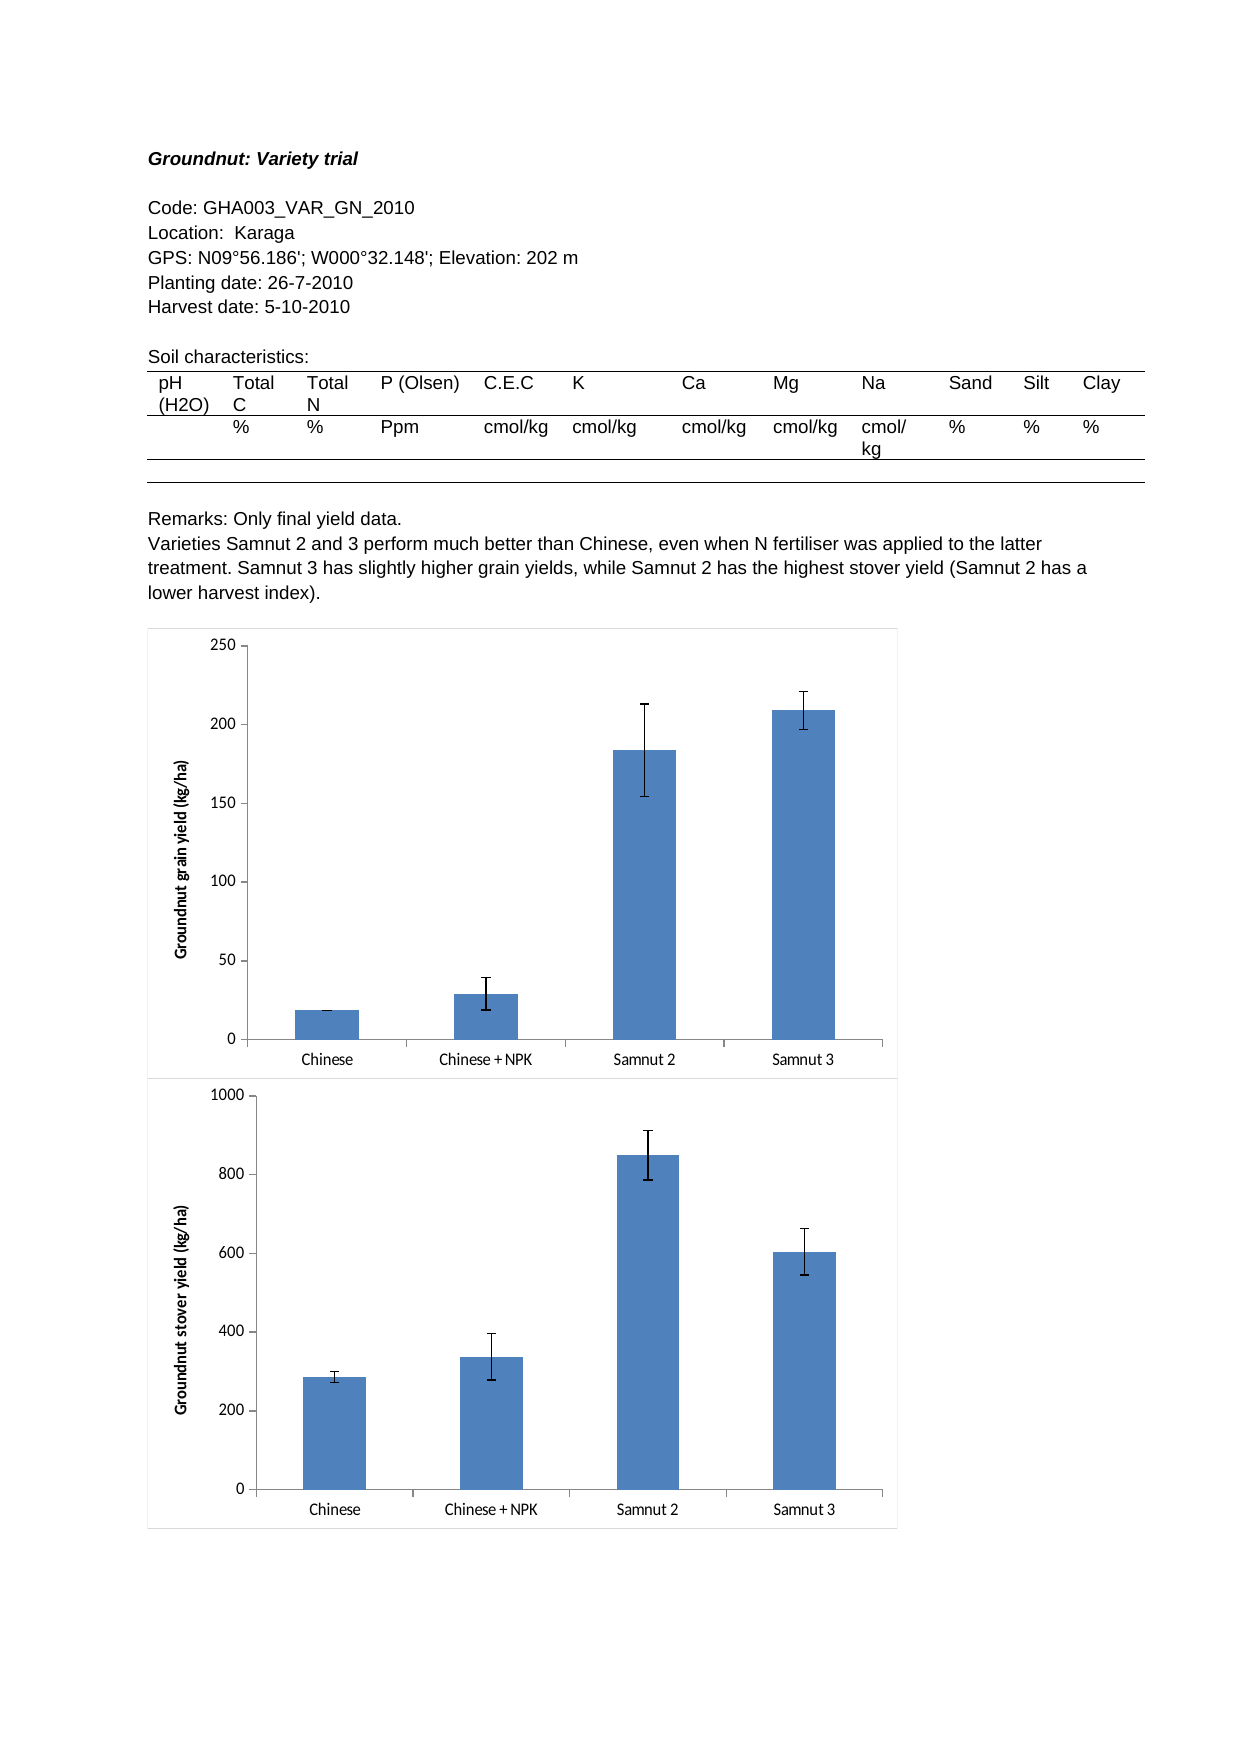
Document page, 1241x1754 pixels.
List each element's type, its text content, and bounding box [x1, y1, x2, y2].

table_cell [1012, 460, 1071, 482]
table_cell [221, 460, 295, 482]
table_cell [147, 416, 221, 459]
table_header Sand [937, 372, 1012, 415]
table_cell % [937, 416, 1012, 459]
table_cell [369, 460, 472, 482]
table_header Silt [1012, 372, 1071, 415]
table_cell cmol/kg [670, 416, 762, 459]
text Harvest date: 5-10-2010 [148, 296, 1093, 318]
table_header Ca [670, 372, 762, 415]
text GPS: N09°56.186'; W000°32.148'; Elevation: 202 m [148, 247, 1093, 268]
table_header Mg [762, 372, 850, 415]
table_header Na [850, 372, 937, 415]
table_cell cmol/kg [762, 416, 850, 459]
text Code: GHA003_VAR_GN_2010 [148, 197, 1093, 219]
table_header pH (H2O) [147, 372, 221, 415]
table_header K [561, 372, 670, 415]
table_cell cmol/kg [561, 416, 670, 459]
text Remarks: Only final yield data. [148, 507, 1093, 529]
table_header P (Olsen) [369, 372, 472, 415]
table_header C.E.C [473, 372, 561, 415]
text Soil characteristics: [148, 346, 1093, 367]
text Groundnut: Variety trial [148, 148, 1093, 169]
table_header Clay [1071, 372, 1145, 415]
table_cell cmol/kg [850, 416, 937, 459]
table_cell [937, 460, 1012, 482]
table_cell [850, 460, 937, 482]
table_header Total N [295, 372, 369, 415]
table_cell [1071, 460, 1145, 482]
table_cell [561, 460, 670, 482]
table_cell [670, 460, 762, 482]
table_header Total C [221, 372, 295, 415]
table_cell [762, 460, 850, 482]
table_cell % [295, 416, 369, 459]
text Location: Karaga [148, 222, 1093, 243]
table_cell [473, 460, 561, 482]
text Planting date: 26-7-2010 [148, 272, 1093, 293]
text Varieties Samnut 2 and 3 perform much better than Chinese, even when N fertiliser was applied to the latter treatment. Samnut 3 has slightly higher grain yields, while Samnut 2 has the highest stover yield (Samnut 2 has a lower harvest index). [148, 532, 1093, 603]
table_cell % [221, 416, 295, 459]
table_cell [295, 460, 369, 482]
table_cell Ppm [369, 416, 472, 459]
table_cell % [1012, 416, 1071, 459]
table_cell % [1071, 416, 1145, 459]
table_cell [147, 460, 221, 482]
table_cell cmol/kg [473, 416, 561, 459]
